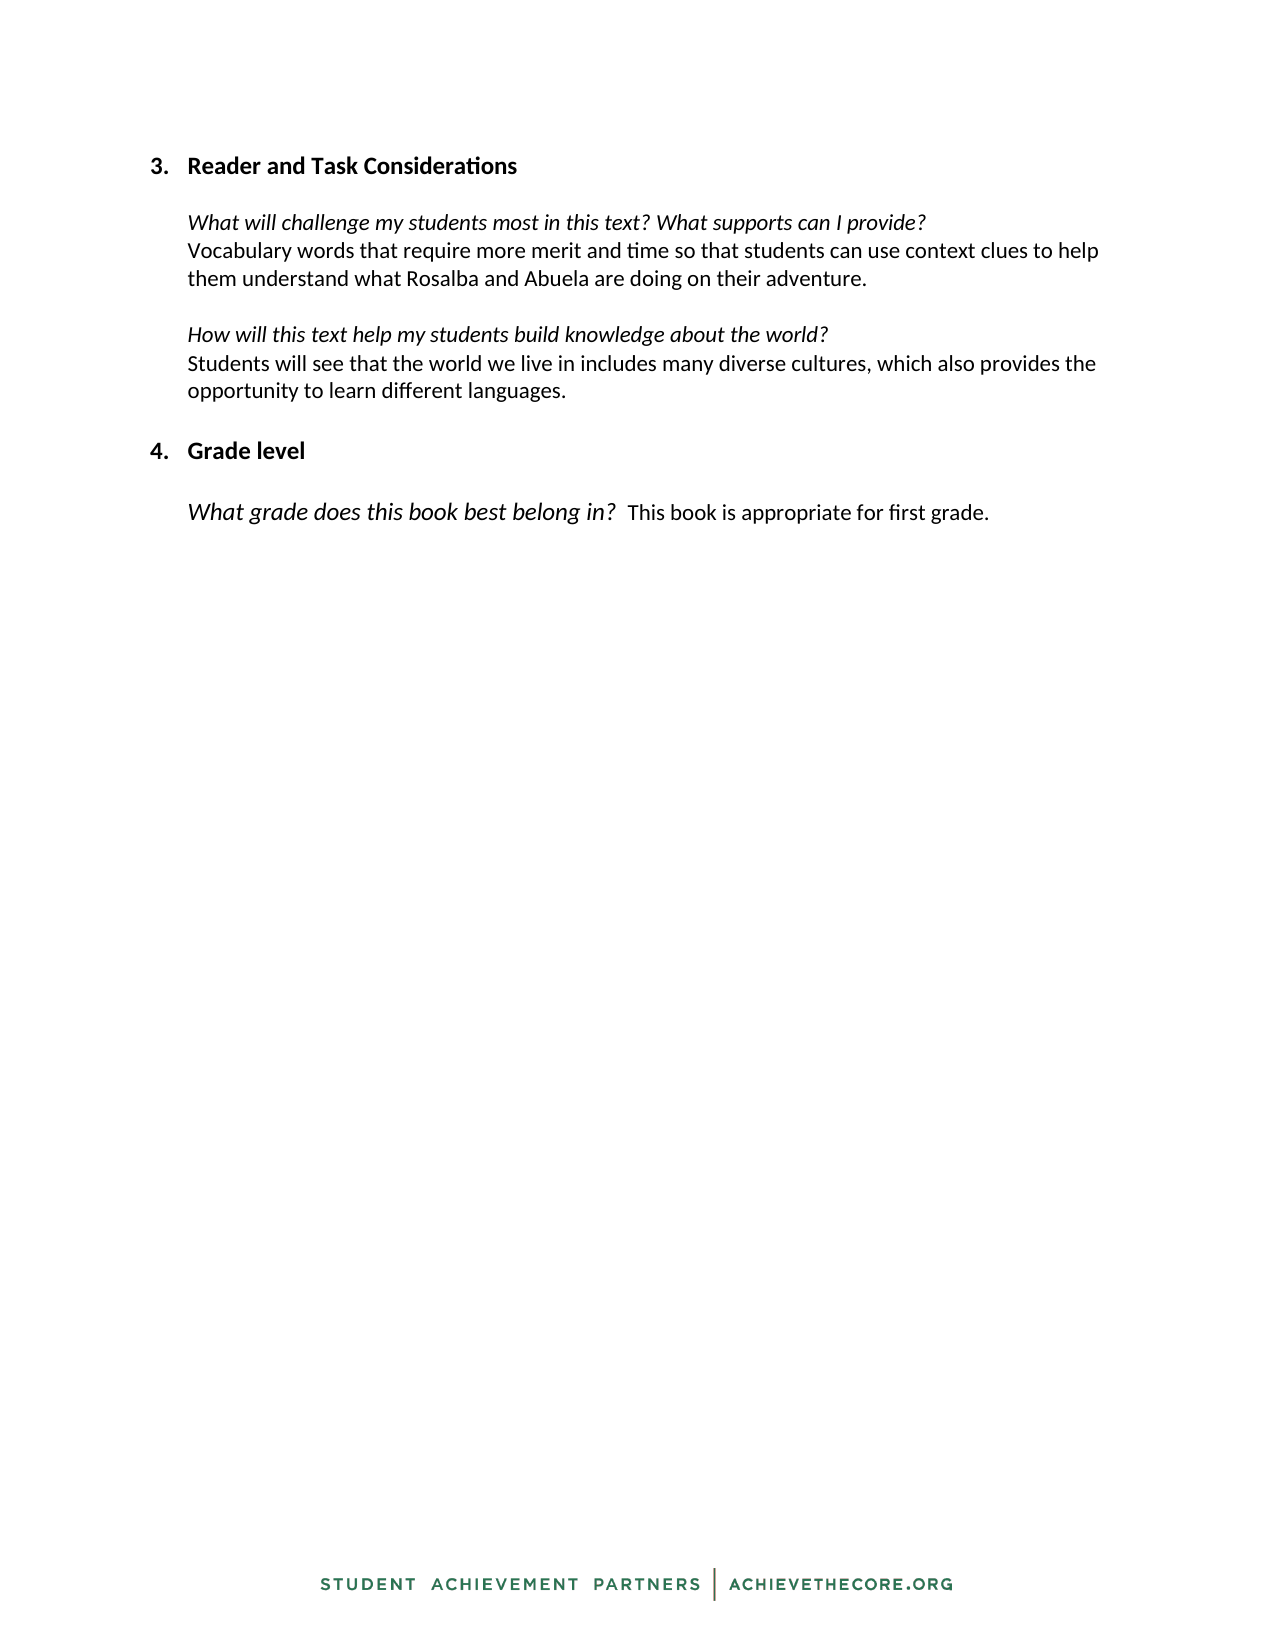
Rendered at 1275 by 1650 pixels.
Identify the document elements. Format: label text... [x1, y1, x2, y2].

picture [306, 1563, 969, 1605]
text Vocabulary words that require more merit and time so that students can use context clues to help them understand what Rosalba and Abuela are doing on their adventure. [187, 237, 1125, 293]
text How will this text help my students build knowledge about the world? [187, 321, 1125, 349]
text Students will see that the world we live in includes many diverse cultures, which also provides the opportunity to learn different languages. [187, 349, 1125, 405]
subtitle Reader and Task Considerations [150, 150, 1125, 181]
subtitle Grade level [150, 435, 1125, 466]
text What will challenge my students most in this text? What supports can I provide? [187, 208, 1125, 237]
text What grade does this book best belong in? This book is appropriate for first grade. [187, 496, 1125, 527]
